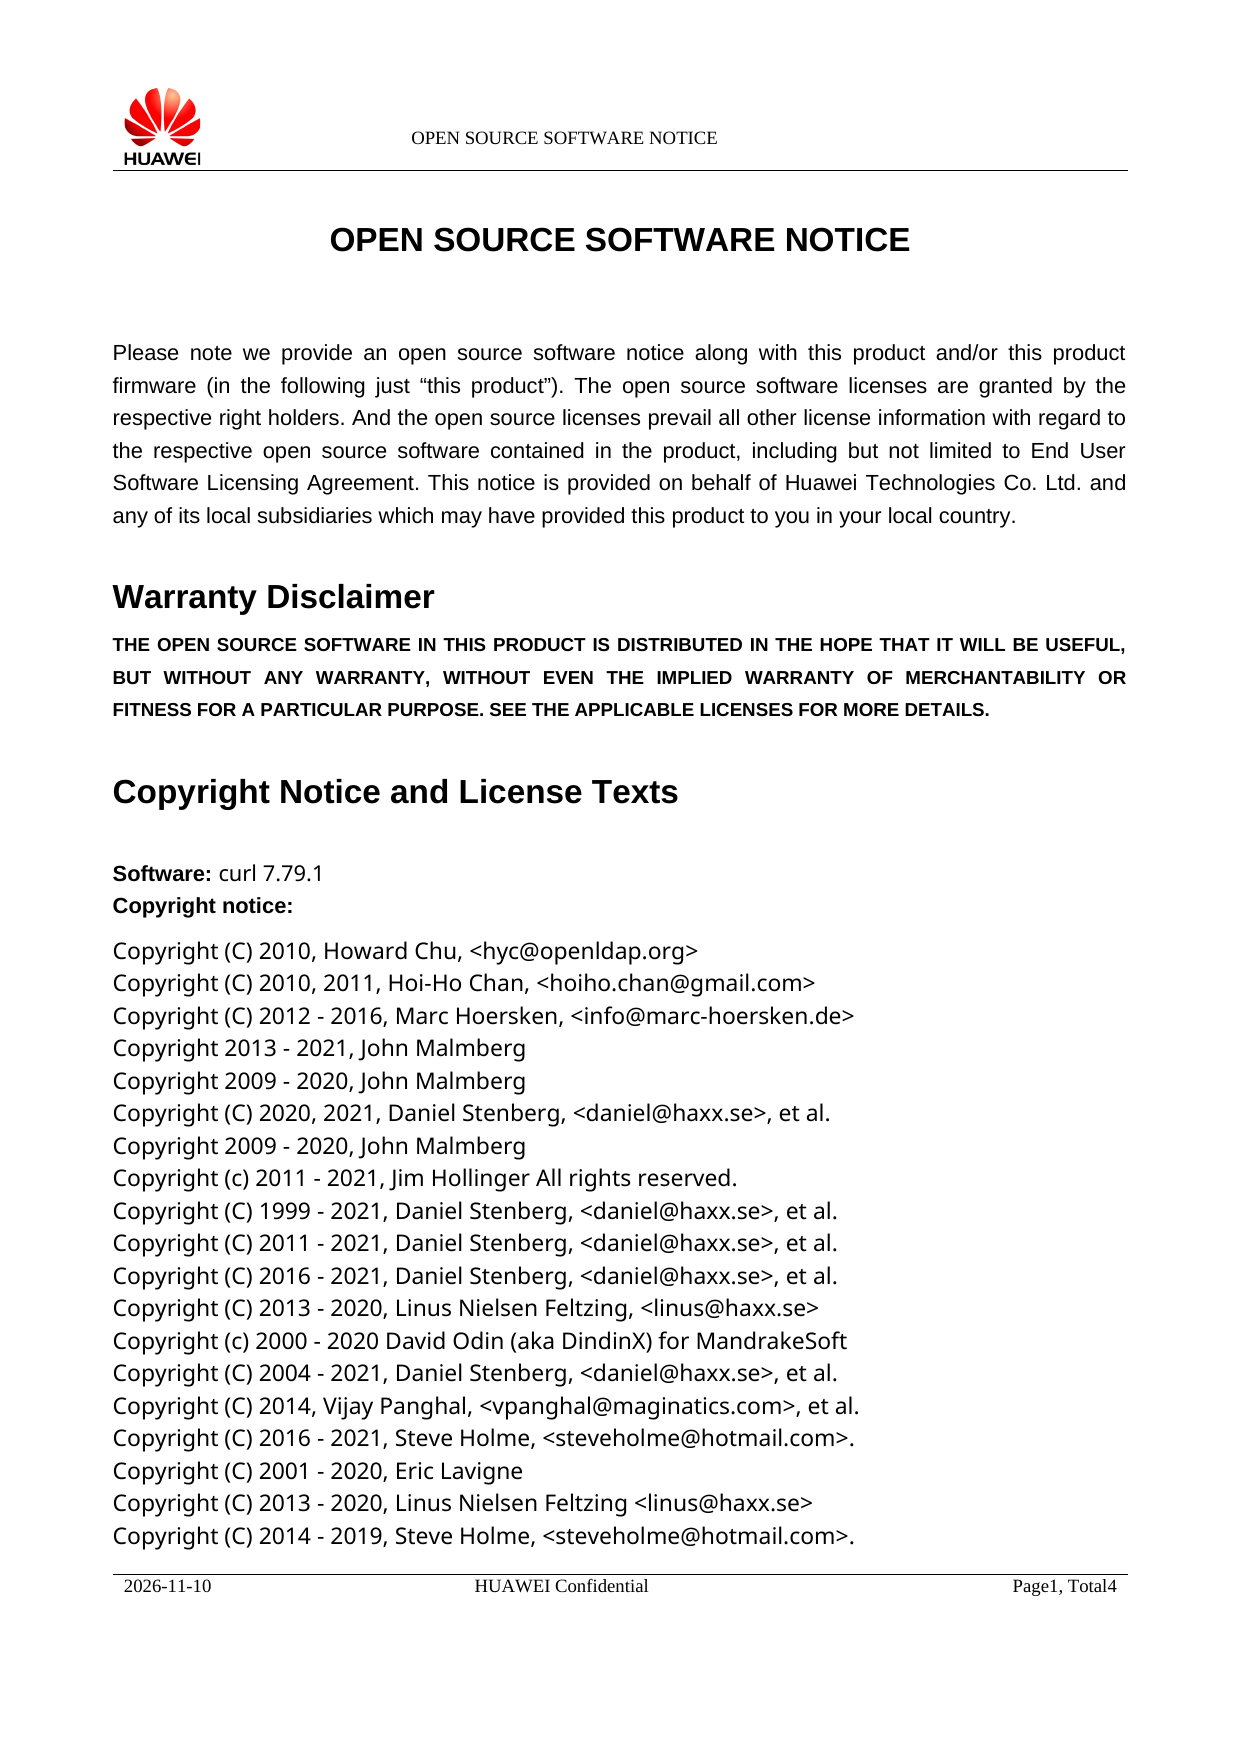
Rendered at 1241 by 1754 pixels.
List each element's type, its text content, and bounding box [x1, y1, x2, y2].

text Copyright notice: [112, 889, 1128, 921]
text OPEN SOURCE SOFTWARE NOTICE [112, 206, 1128, 271]
text Warranty Disclaimer [112, 564, 1128, 629]
text The open source software in this product is distributed in the hope that it will be useful, but WITHOUT ANY WARRANTY, without even the implied warranty of MERCHANTABILITY or FITNESS FOR A PARTICULAR PURPOSE. See the applicable licenses for more details. [112, 629, 1128, 726]
text Please note we provide an open source software notice along with this product and/or this product firmware (in the following just “this product”). The open source software licenses are granted by the respective right holders. And the open source licenses prevail all other license information with regard to the respective open source software contained in the product, including but not limited to End User Software Licensing Agreement. This notice is provided on behalf of Huawei Technologies Co. Ltd. and any of its local subsidiaries which may have provided this product to you in your local country. [112, 336, 1128, 531]
title Software: curl 7.79.1 [112, 856, 1128, 889]
text Copyright Notice and License Texts [112, 759, 1128, 824]
picture [124, 88, 201, 165]
